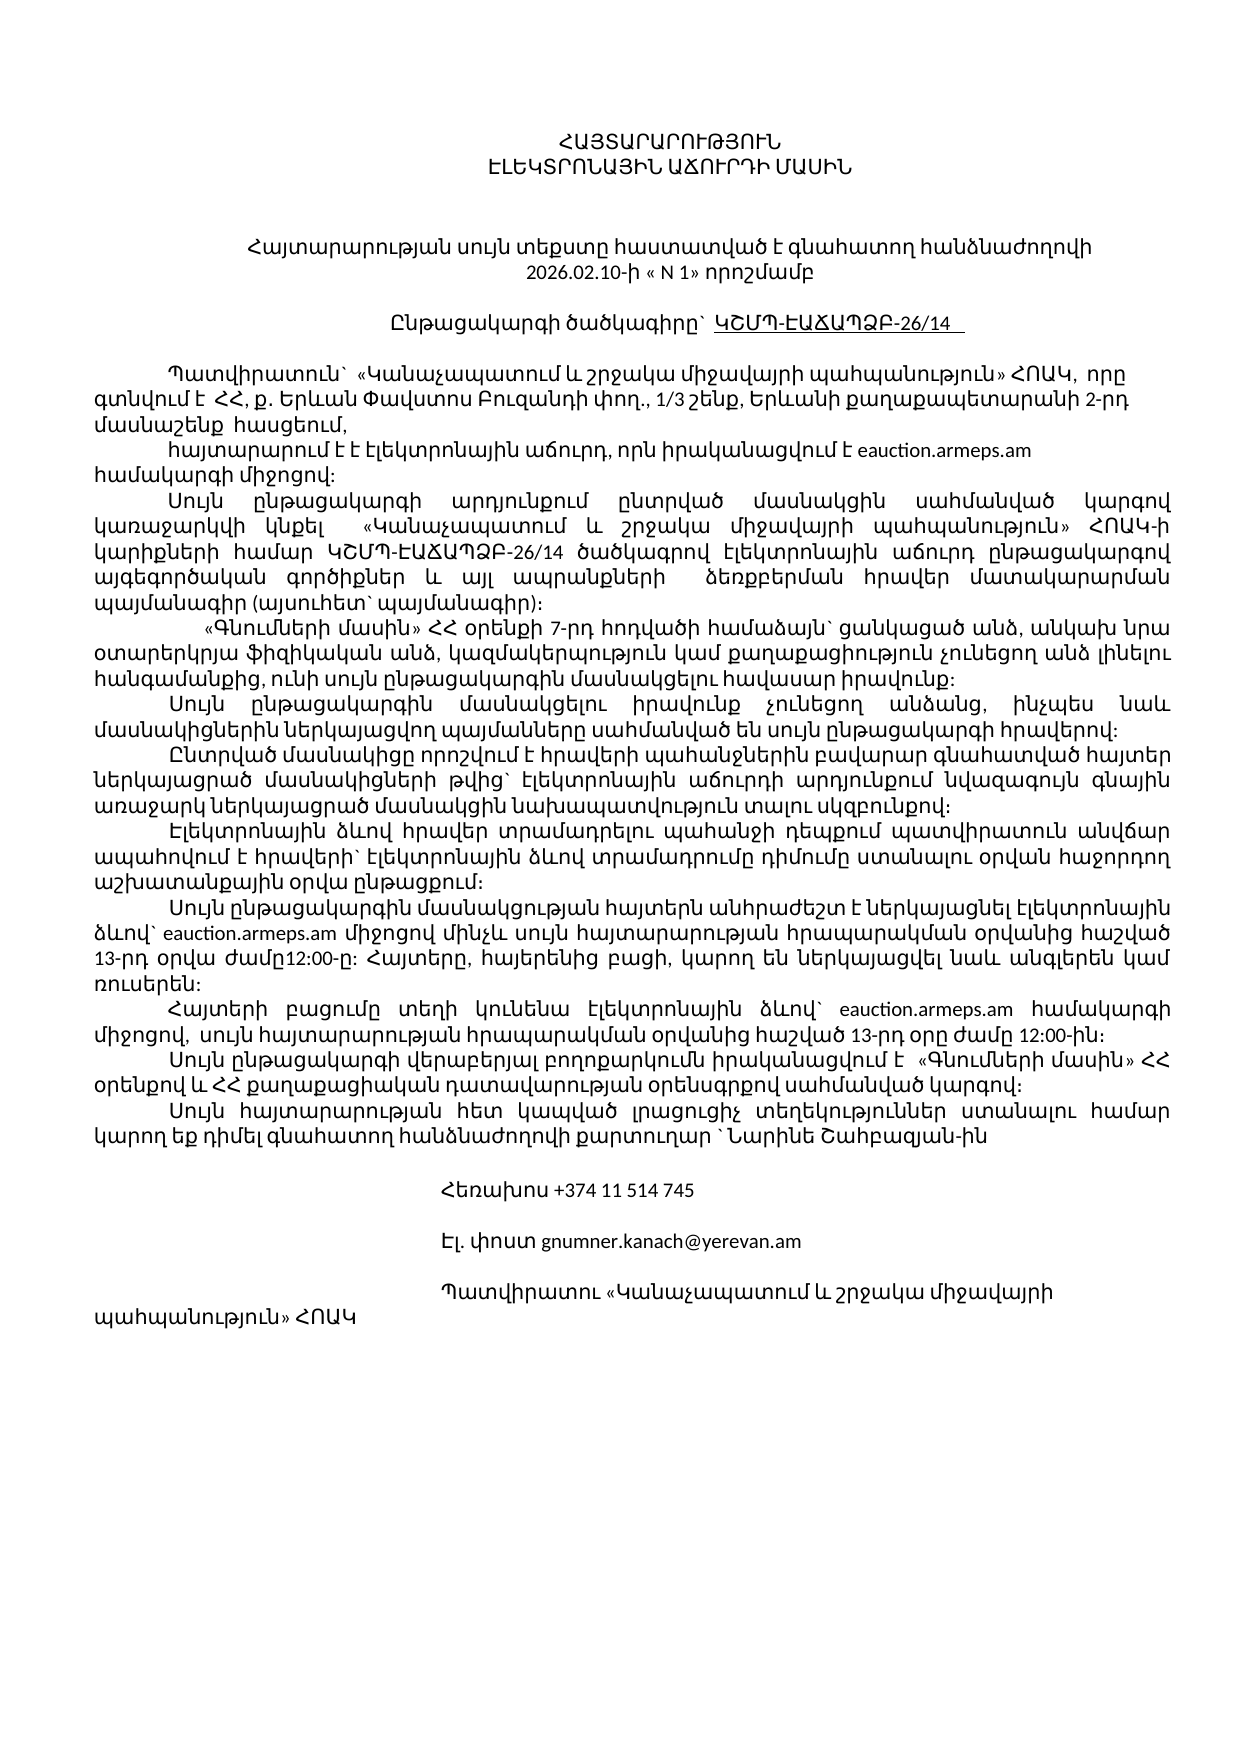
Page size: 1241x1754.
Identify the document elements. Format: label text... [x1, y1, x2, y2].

text ՀԱՅՏԱՐԱՐՈՒԹՅՈՒՆ [94, 129, 1171, 154]
text Ընթացակարգի ծածկագիրը` ԿՇՄՊ-ԷԱՃԱՊՁԲ-26/14 [94, 310, 1171, 336]
text Հեռախոս +374 11 514 745 [94, 1177, 1171, 1203]
text Ընտրված մասնակիցը որոշվում է հրավերի պահանջներին բավարար գնահատված հայտեր ներկայացրած մասնակիցների թվից` էլեկտրոնային աճուրդի արդյունքում նվազագույն գնային առաջարկ ներկայացրած մասնակցին նախապատվություն տալու սկզբունքով։ [94, 742, 1171, 818]
text 2026.02.10 -ի « N 1» որոշմամբ [94, 259, 1171, 285]
text ԷԼԵԿՏՐՈՆԱՅԻՆ ԱՃՈՒՐԴԻ ՄԱՍԻՆ [94, 154, 1171, 180]
text Սույն հայտարարության հետ կապված լրացուցիչ տեղեկություններ ստանալու համար կարող եք դիմել գնահատող հանձնաժողովի քարտուղար ` Նարինե Շահբազյան-ին [94, 1098, 1171, 1149]
text հայտարարում է է էլեկտրոնային աճուրդ, որն իրականացվում է eauction.armeps.am համակարգի միջոցով: [94, 437, 1171, 488]
text Սույն ընթացակարգի վերաբերյալ բողոքարկումն իրականացվում է «Գնումների մասին» ՀՀ օրենքով և ՀՀ քաղաքացիական դատավարության օրենսգրքով սահմանված կարգով։ [94, 1047, 1171, 1098]
text Պատվիրատու «Կանաչապատում և շրջակա միջավայրի պահպանություն» ՀՈԱԿ [94, 1279, 1171, 1330]
text Էլեկտրոնային ձևով հրավեր տրամադրելու պահանջի դեպքում պատվիրատուն անվճար ապահովում է հրավերի` էլեկտրոնային ձևով տրամադրումը դիմումը ստանալու օրվան հաջորդող աշխատանքային օրվա ընթացքում։ [94, 818, 1171, 895]
text Էլ. փոստ gnumner.kanach@yerevan.am [94, 1228, 1171, 1253]
text Հայտարարության սույն տեքստը հաստատված է գնահատող հանձնաժողովի [94, 234, 1171, 259]
text Սույն ընթացակարգին մասնակցելու իրավունք չունեցող անձանց, ինչպես նաև մասնակիցներին ներկայացվող պայմանները սահմանված են սույն ընթացակարգի հրավերով: [94, 691, 1171, 742]
text Սույն ընթացակարգի արդյունքում ընտրված մասնակցին սահմանված կարգով կառաջարկվի կնքել «Կանաչապատում և շրջակա միջավայրի պահպանություն» ՀՈԱԿ-ի կարիքների համար ԿՇՄՊ-ԷԱՃԱՊՁԲ-26/14 ծածկագրով էլեկտրոնային աճուրդ ընթացակարգով այգեգործական գործիքներ և այլ ապրանքների ձեռքբերման հրավեր մատակարարման պայմանագիր (այսուհետ` պայմանագիր)։ [94, 488, 1171, 615]
text Սույն ընթացակարգին մասնակցության հայտերն անհրաժեշտ է ներկայացնել էլեկտրոնային ձևով` eauction.armeps.am միջոցով մինչև սույն հայտարարության հրապարակման օրվանից հաշված 13-րդ օրվա ժամը12:00-ը: Հայտերը, հայերենից բացի, կարող են ներկայացվել նաև անգլերեն կամ ռուսերեն: [94, 895, 1171, 996]
text Հայտերի բացումը տեղի կունենա էլեկտրոնային ձևով` eauction.armeps.am համակարգի միջոցով, սույն հայտարարության հրապարակման օրվանից հաշված 13-րդ օրը ժամը 12:00-ին։ [94, 996, 1171, 1047]
text Պատվիրատուն` «Կանաչապատում և շրջակա միջավայրի պահպանություն» ՀՈԱԿ, որը գտնվում է ՀՀ, ք․ Երևան Փավստոս Բուզանդի փող., 1/3 շենք, Երևանի քաղաքապետարանի 2-րդ մասնաշենք հասցեում, [94, 361, 1171, 437]
text «Գնումների մասին» ՀՀ օրենքի 7-րդ հոդվածի համաձայն` ցանկացած անձ, անկախ նրա օտարերկրյա ֆիզիկական անձ, կազմակերպություն կամ քաղաքացիություն չունեցող անձ լինելու հանգամանքից, ունի սույն ընթացակարգին մասնակցելու հավասար իրավունք: [94, 615, 1171, 691]
